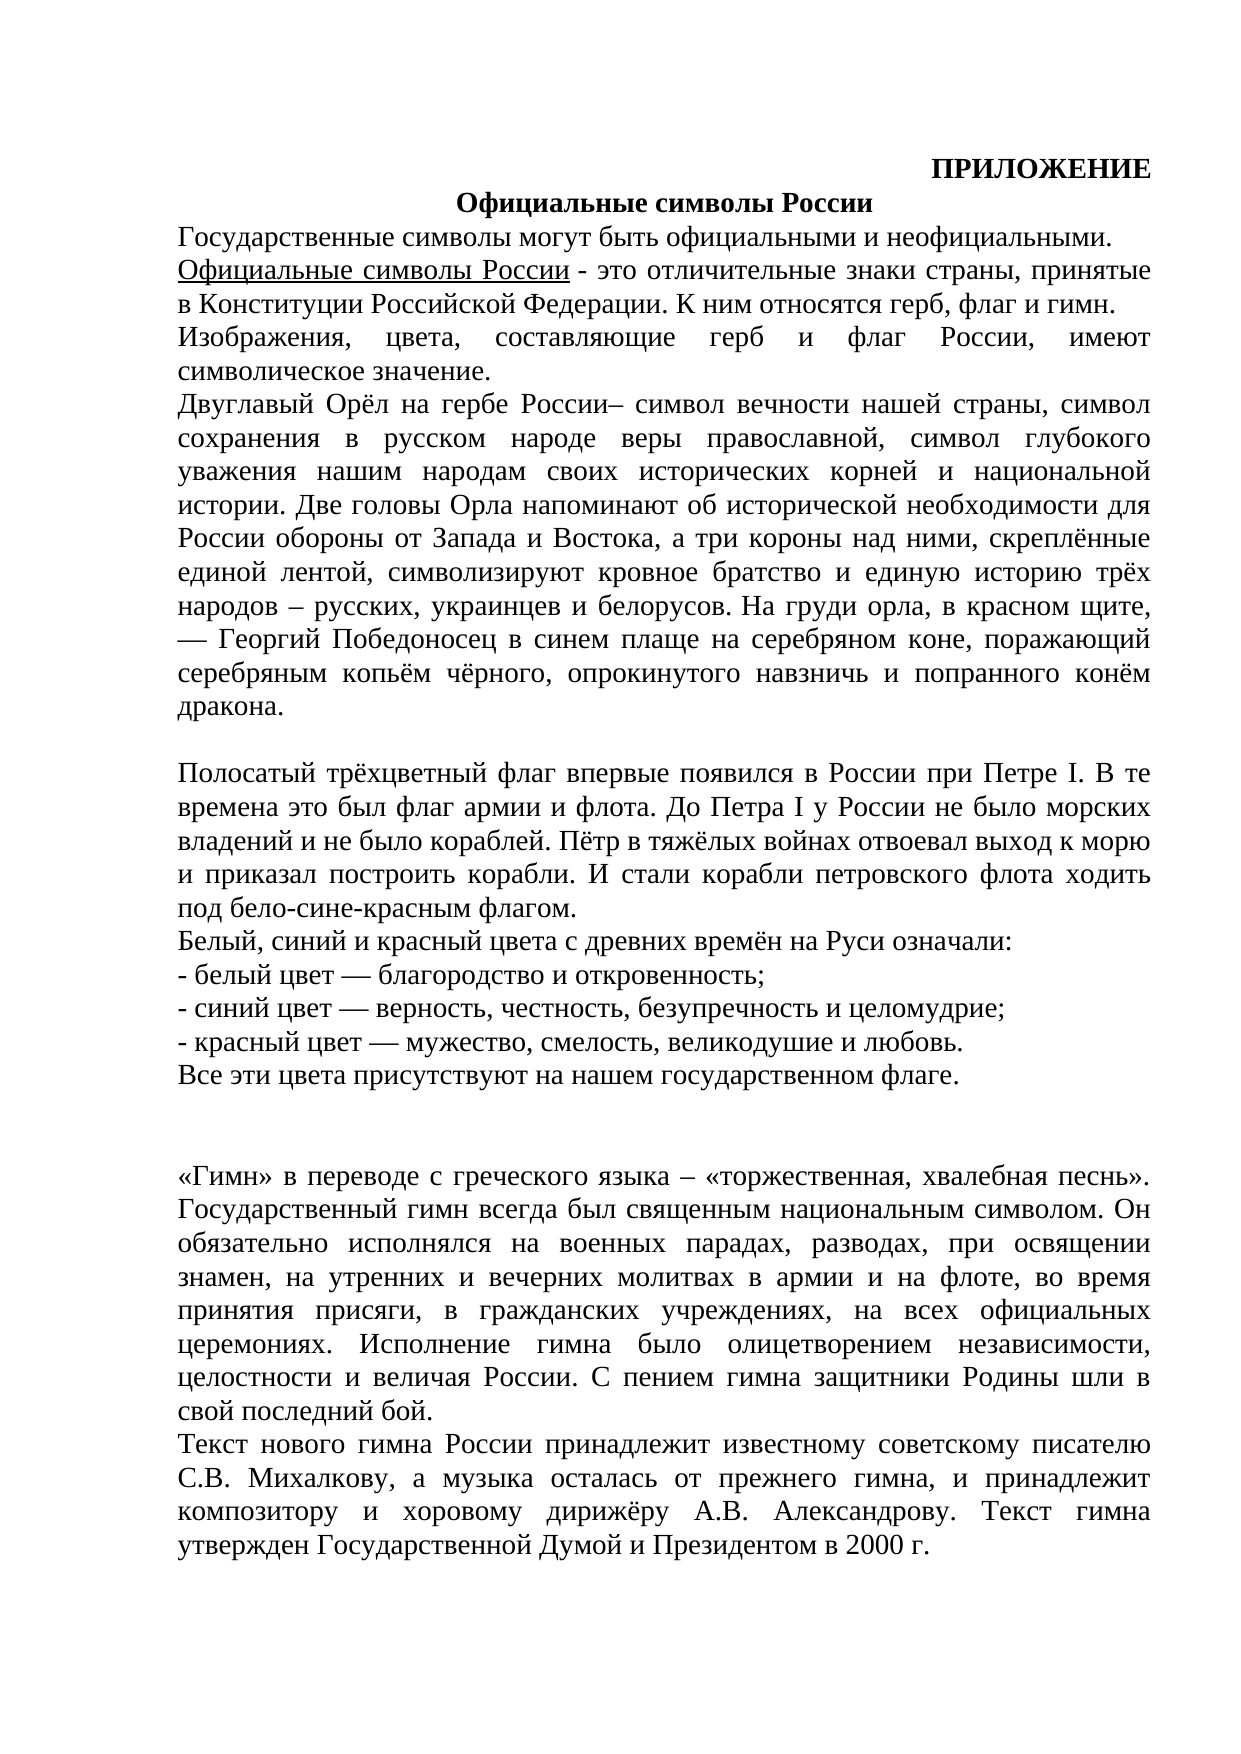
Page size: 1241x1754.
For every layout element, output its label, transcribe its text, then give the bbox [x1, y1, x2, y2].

text Официальные символы России - это отличительные знаки страны, принятые в Конституции Российской Федерации. К ним относятся герб, флаг и гимн. [177, 252, 1152, 319]
text Государственные символы могут быть официальными и неофициальными. [177, 219, 1152, 252]
text Все эти цвета присутствуют на нашем государственном флаге. [177, 1057, 1152, 1091]
text Изображения, цвета, составляющие герб и флаг России, имеют символическое значение. [177, 319, 1152, 386]
text «Гимн» в переводе с греческого языка – «торжественная, хвалебная песнь». Государственный гимн всегда был священным национальным символом. Он обязательно исполнялся на военных парадах, разводах, при освящении знамен, на утренних и вечерних молитвах в армии и на флоте, во время принятия присяги, в гражданских учреждениях, на всех официальных церемониях. Исполнение гимна было олицетворением независимости, целостности и величая России. С пением гимна защитники Родины шли в свой последний бой. [177, 1158, 1152, 1426]
text Текст нового гимна России принадлежит известному советскому писателю С.В. Михалкову, а музыка осталась от прежнего гимна, и принадлежит композитору и хоровому дирижёру А.В. Александрову. Текст гимна утвержден Государственной Думой и Президентом в 2000 г. [177, 1426, 1152, 1561]
text ПРИЛОЖЕНИЕ [177, 152, 1152, 185]
text Официальные символы России [177, 185, 1152, 219]
text Полосатый трёхцветный флаг впервые появился в России при Петре I. В те времена это был флаг армии и флота. До Петра I у России не было морских владений и не было кораблей. Пётр в тяжёлых войнах отвоевал выход к морю и приказал построить корабли. И стали корабли петровского флота ходить под бело-сине-красным флагом. [177, 756, 1152, 923]
text - белый цвет — благородство и откровенность; [177, 957, 1152, 990]
text - красный цвет — мужество, смелость, великодушие и любовь. [177, 1024, 1152, 1057]
text Белый, синий и красный цвета с древних времён на Руси означали: [177, 923, 1152, 957]
text Двуглавый Орёл на гербе России– символ вечности нашей страны, символ сохранения в русском народе веры православной, символ глубокого уважения нашим народам своих исторических корней и национальной истории. Две головы Орла напоминают об исторической необходимости для России обороны от Запада и Востока, а три короны над ними, скреплённые единой лентой, символизируют кровное братство и единую историю трёх народов – русских, украинцев и белорусов. На груди орла, в красном щите, — Георгий Победоносец в синем плаще на серебряном коне, поражающий серебряным копьём чёрного, опрокинутого навзничь и попранного конём дракона. [177, 386, 1152, 722]
text - синий цвет — верность, честность, безупречность и целомудрие; [177, 990, 1152, 1024]
